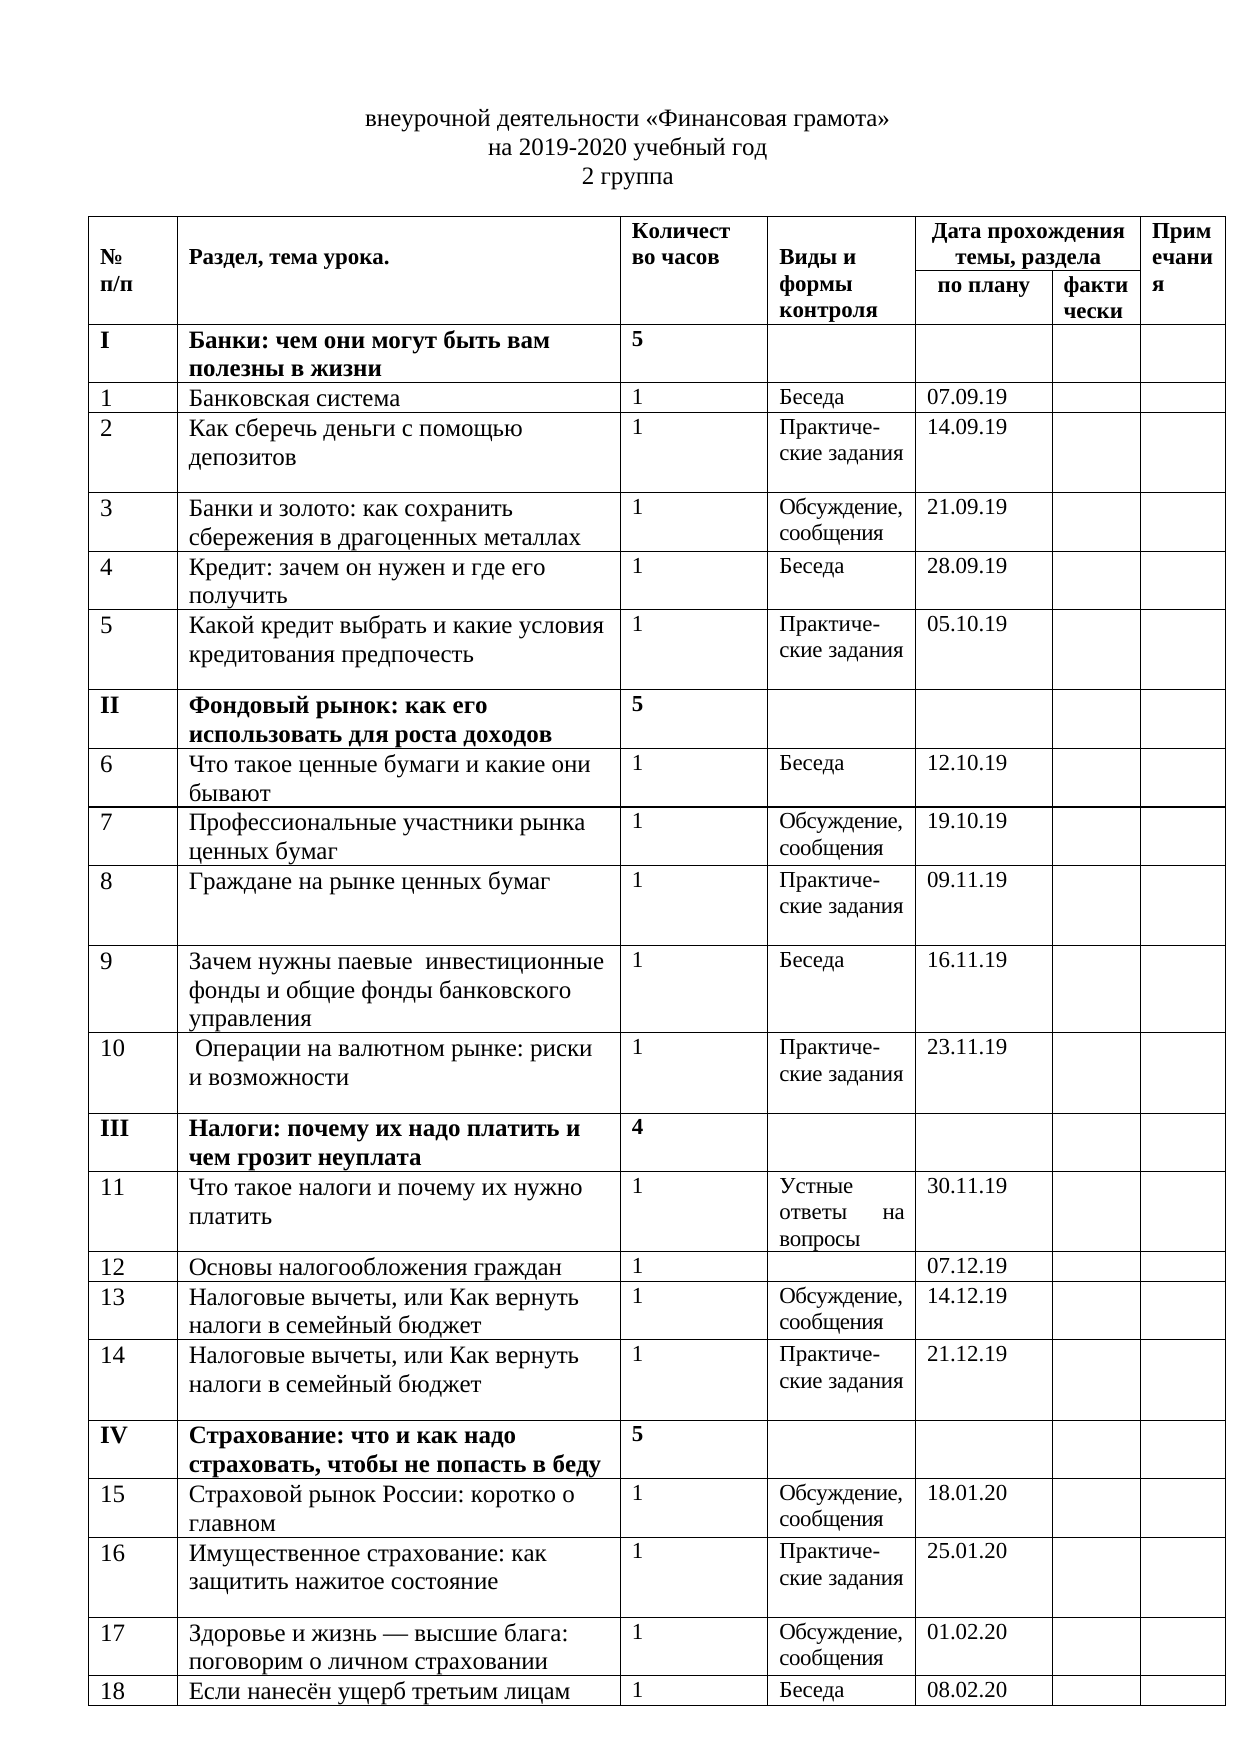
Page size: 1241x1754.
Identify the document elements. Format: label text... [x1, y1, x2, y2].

table_cell 1 [621, 1538, 767, 1617]
text 2 группа [103, 161, 1152, 190]
table_cell [1141, 1252, 1225, 1281]
table_cell Страхование: что и как надо страховать, чтобы не попасть в беду [178, 1421, 620, 1478]
table_cell [1141, 749, 1225, 806]
table_cell 5 [621, 325, 767, 382]
table_cell 1 [621, 1479, 767, 1537]
table_cell 1 [621, 1172, 767, 1251]
table_cell [1141, 1421, 1225, 1478]
table_cell [1141, 866, 1225, 945]
table_cell 5 [89, 610, 177, 689]
table_cell [768, 325, 915, 382]
table_cell Обсуждение, сообщения [768, 493, 915, 551]
text на 2019-2020 учебный год [103, 132, 1152, 161]
table_cell [768, 1421, 915, 1478]
table_cell Что такое ценные бумаги и какие они бывают [178, 749, 620, 806]
table_cell 14 [89, 1340, 177, 1419]
table_cell Практические задания [768, 413, 915, 492]
table_cell Обсуждение, сообщения [768, 808, 915, 865]
table_cell Беседа [768, 383, 915, 412]
table_cell 9 [89, 946, 177, 1032]
table_cell Фондовый рынок: как его использовать для роста доходов [178, 690, 620, 748]
table_cell [1053, 1676, 1140, 1705]
table_header Раздел, тема урока. [178, 217, 620, 324]
table_cell [1053, 1282, 1140, 1339]
table_cell 14.09.19 [916, 413, 1052, 492]
table_cell 1 [89, 383, 177, 412]
table_cell Здоровье и жизнь — высшие блага: поговорим о личном страховании [178, 1618, 620, 1675]
table_cell [916, 1421, 1052, 1478]
table_cell 16 [89, 1538, 177, 1617]
table_cell [768, 690, 915, 748]
table_header Примечания [1141, 217, 1225, 324]
table_cell 11 [89, 1172, 177, 1251]
table_cell Профессиональные участники рынка ценных бумаг [178, 808, 620, 865]
table_cell 1 [621, 413, 767, 492]
table_cell Практические задания [768, 1340, 915, 1419]
table_cell [1053, 1033, 1140, 1112]
table_cell Зачем нужны паевые инвестиционные фонды и общие фонды банковского управления [178, 946, 620, 1032]
table_cell [916, 1114, 1052, 1171]
table_cell [1141, 1618, 1225, 1675]
table_cell [1141, 610, 1225, 689]
table_cell 1 [621, 808, 767, 865]
table_cell 07.12.19 [916, 1252, 1052, 1281]
table_cell 21.12.19 [916, 1340, 1052, 1419]
table_cell 8 [89, 866, 177, 945]
table_cell 10 [89, 1033, 177, 1112]
table_cell 08.02.20 [916, 1676, 1052, 1705]
table_cell Практические задания [768, 610, 915, 689]
table_cell Банковская система [178, 383, 620, 412]
table_cell 3 [89, 493, 177, 551]
table_cell 1 [621, 1033, 767, 1112]
table_cell 18.01.20 [916, 1479, 1052, 1537]
table_cell 7 [89, 808, 177, 865]
table_cell Операции на валютном рынке: риски и возможности [178, 1033, 620, 1112]
table_cell 19.10.19 [916, 808, 1052, 865]
table_cell 28.09.19 [916, 552, 1052, 609]
table_cell 01.02.20 [916, 1618, 1052, 1675]
table_cell IV [89, 1421, 177, 1478]
table_cell Беседа [768, 946, 915, 1032]
table_cell Беседа [768, 749, 915, 806]
table_cell 09.11.19 [916, 866, 1052, 945]
table_cell Беседа [768, 552, 915, 609]
table_cell [1053, 1252, 1140, 1281]
table_cell [1053, 1172, 1140, 1251]
table_cell 16.11.19 [916, 946, 1052, 1032]
table_cell [768, 1114, 915, 1171]
table_cell по плану [916, 271, 1052, 324]
table_cell 1 [621, 610, 767, 689]
table_cell Банки: чем они могут быть вам полезны в жизни [178, 325, 620, 382]
table_cell [1053, 808, 1140, 865]
table_cell 1 [621, 946, 767, 1032]
table_cell 18 [89, 1676, 177, 1705]
table_cell Имущественное страхование: как защитить нажитое состояние [178, 1538, 620, 1617]
table_cell [1141, 552, 1225, 609]
table_cell [1053, 413, 1140, 492]
table_cell 5 [621, 1421, 767, 1478]
table_cell 1 [621, 1618, 767, 1675]
table_cell 23.11.19 [916, 1033, 1052, 1112]
table_cell [1141, 808, 1225, 865]
table_cell [1141, 1340, 1225, 1419]
table_cell Граждане на рынке ценных бумаг [178, 866, 620, 945]
table_cell 5 [621, 690, 767, 748]
table_cell 1 [621, 552, 767, 609]
table_header Виды и формы контроля [768, 217, 915, 324]
table_cell Налоговые вычеты, или Как вернуть налоги в семейный бюджет [178, 1340, 620, 1419]
table_cell [1141, 1676, 1225, 1705]
table_cell Обсуждение, сообщения [768, 1479, 915, 1537]
table_cell [1053, 1114, 1140, 1171]
table_cell [1141, 946, 1225, 1032]
table_cell [1053, 325, 1140, 382]
table_cell 12 [89, 1252, 177, 1281]
table_cell 1 [621, 866, 767, 945]
table_cell Беседа [768, 1676, 915, 1705]
table_cell 1 [621, 1282, 767, 1339]
table_cell [1141, 690, 1225, 748]
table_cell 2 [89, 413, 177, 492]
table_cell [1053, 690, 1140, 748]
table_cell 4 [621, 1114, 767, 1171]
table_cell Что такое налоги и почему их нужно платить [178, 1172, 620, 1251]
table_cell [1053, 1618, 1140, 1675]
table_cell 25.01.20 [916, 1538, 1052, 1617]
table_cell [1053, 610, 1140, 689]
table_cell Если нанесён ущерб третьим лицам [178, 1676, 620, 1705]
table_cell III [89, 1114, 177, 1171]
table_cell 15 [89, 1479, 177, 1537]
table_cell [1053, 383, 1140, 412]
table_cell 1 [621, 1340, 767, 1419]
table_cell Как сберечь деньги с помощью депозитов [178, 413, 620, 492]
table_cell Банки и золото: как сохранить сбережения в драгоценных металлах [178, 493, 620, 551]
table_cell Практические задания [768, 1033, 915, 1112]
table_cell 1 [621, 1252, 767, 1281]
table_cell 6 [89, 749, 177, 806]
table_cell [768, 1252, 915, 1281]
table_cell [768, 1538, 915, 1617]
table_cell [1141, 413, 1225, 492]
table_cell [1141, 1033, 1225, 1112]
table_cell [916, 325, 1052, 382]
table_header Дата прохождения темы, раздела [916, 217, 1140, 270]
table_cell 14.12.19 [916, 1282, 1052, 1339]
table_cell 21.09.19 [916, 493, 1052, 551]
text внеурочной деятельности «Финансовая грамота» [103, 103, 1152, 132]
table_cell факти чески [1053, 271, 1140, 324]
table_cell [1053, 749, 1140, 806]
table_cell Налоги: почему их надо платить и чем грозит неуплата [178, 1114, 620, 1171]
table_cell 13 [89, 1282, 177, 1339]
table_cell [1053, 866, 1140, 945]
table_cell [1053, 1421, 1140, 1478]
table_cell [1053, 946, 1140, 1032]
table_header № п/п [89, 217, 177, 324]
table_cell [1053, 552, 1140, 609]
table_cell 1 [621, 493, 767, 551]
table_cell [1053, 1538, 1140, 1617]
table_cell Практические задания [768, 866, 915, 945]
table_cell [1053, 493, 1140, 551]
table_cell Основы налогообложения граждан [178, 1252, 620, 1281]
table_cell Какой кредит выбрать и какие условия кредитования предпочесть [178, 610, 620, 689]
table_cell [1141, 493, 1225, 551]
table_cell 4 [89, 552, 177, 609]
table_cell 1 [621, 383, 767, 412]
table_cell 30.11.19 [916, 1172, 1052, 1251]
table_cell I [89, 325, 177, 382]
table_cell [1141, 1282, 1225, 1339]
table_cell [1053, 1479, 1140, 1537]
table_cell [1141, 325, 1225, 382]
table_cell Устные ответы на вопросы [768, 1172, 915, 1251]
table_cell [1141, 1172, 1225, 1251]
table_cell 05.10.19 [916, 610, 1052, 689]
table_cell 1 [621, 1676, 767, 1705]
table_cell [1053, 1340, 1140, 1419]
table_cell [1141, 383, 1225, 412]
table_cell 17 [89, 1618, 177, 1675]
table_cell Страховой рынок России: коротко о главном [178, 1479, 620, 1537]
table_cell Кредит: зачем он нужен и где его получить [178, 552, 620, 609]
table_header Количест во часов [621, 217, 767, 324]
table_cell [1141, 1538, 1225, 1617]
table_cell 07.09.19 [916, 383, 1052, 412]
table_cell Обсуждение, сообщения [768, 1282, 915, 1339]
table_cell 12.10.19 [916, 749, 1052, 806]
table_cell 1 [621, 749, 767, 806]
table_cell [1141, 1479, 1225, 1537]
table_cell Обсуждение, сообщения [768, 1618, 915, 1675]
table_cell Налоговые вычеты, или Как вернуть налоги в семейный бюджет [178, 1282, 620, 1339]
table_cell [1141, 1114, 1225, 1171]
table_cell [916, 690, 1052, 748]
table_cell II [89, 690, 177, 748]
